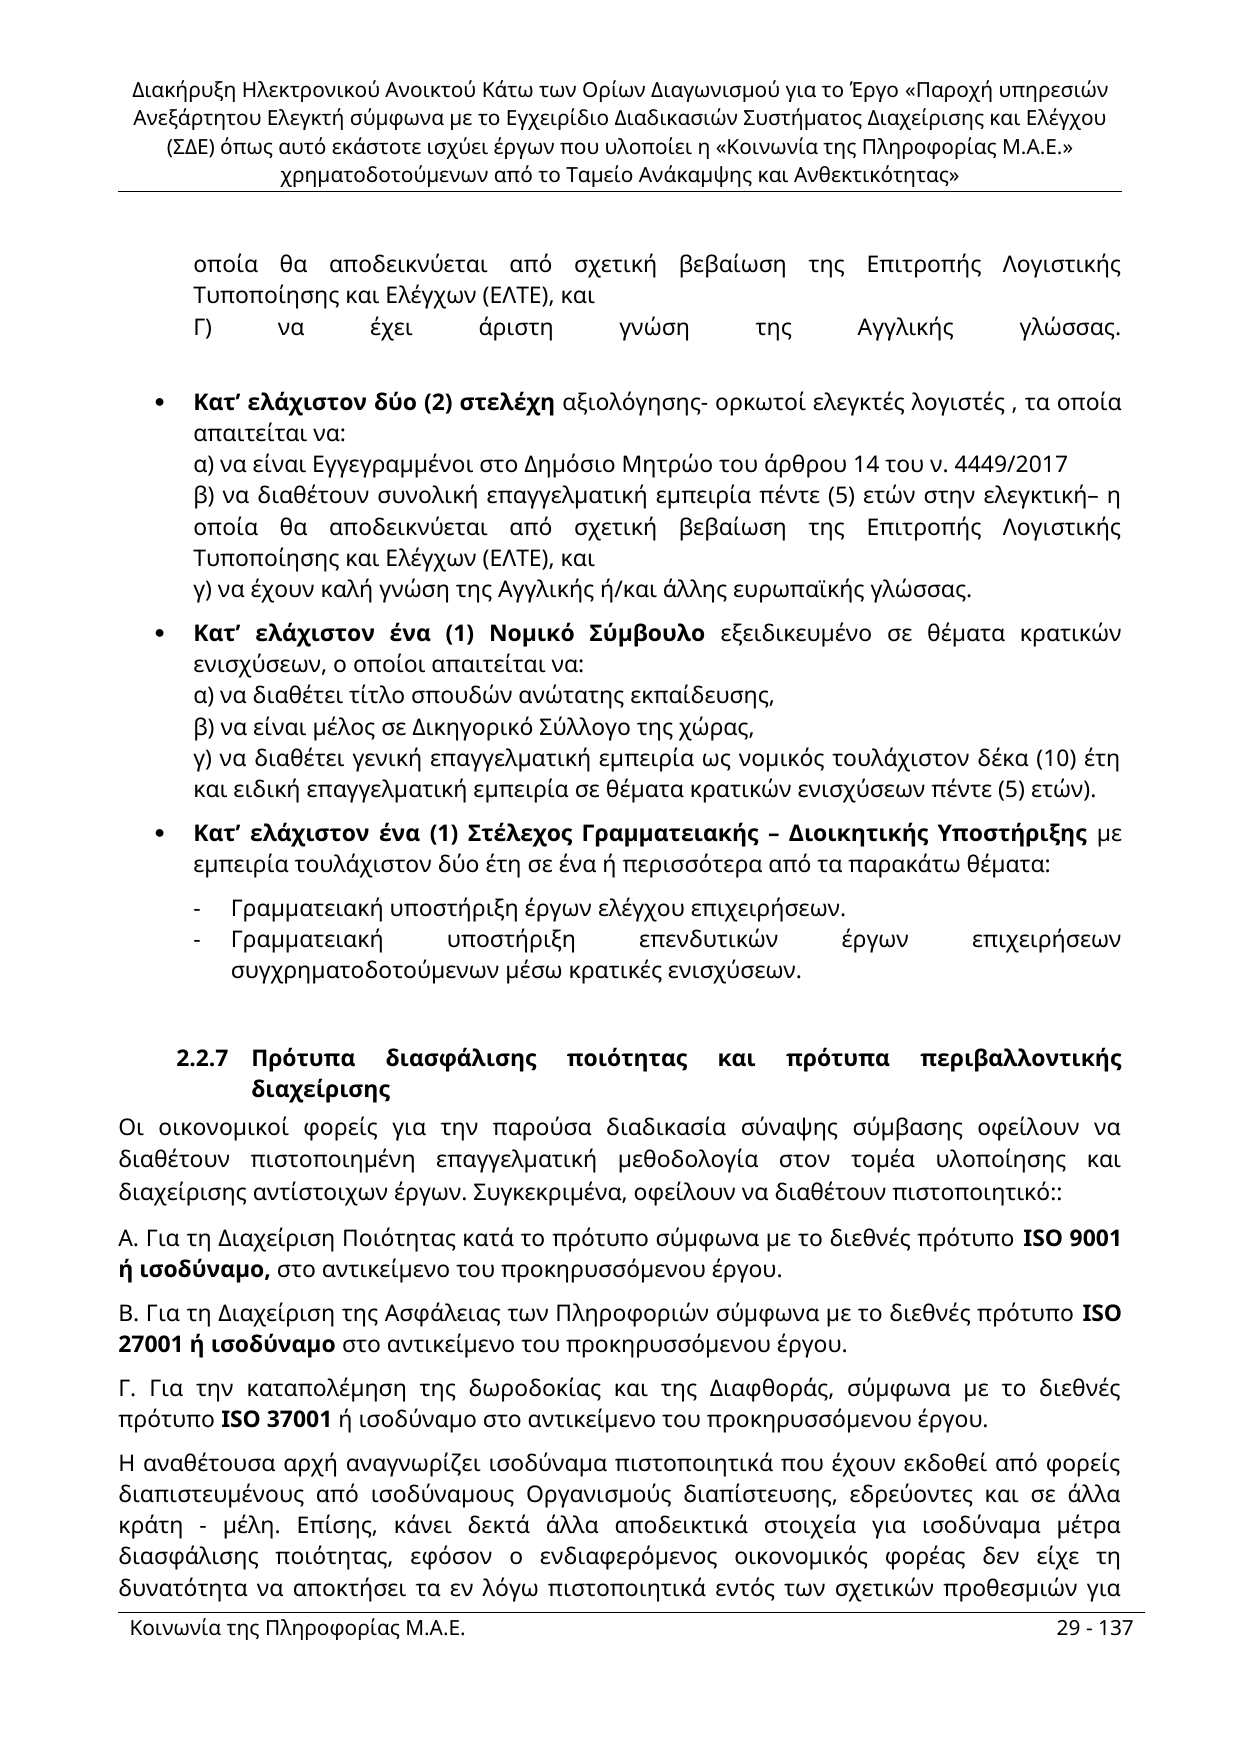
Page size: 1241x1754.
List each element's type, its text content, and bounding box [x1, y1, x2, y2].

text β) να διαθέτουν συνολική επαγγελματική εμπειρία πέντε (5) ετών στην ελεγκτική– η οποία θα αποδεικνύεται από σχετική βεβαίωση της Επιτροπής Λογιστικής Τυποποίησης και Ελέγχων (ΕΛΤΕ), και [193, 479, 1122, 573]
list Κατ’ ελάχιστον ένα (1) Στέλεχος Γραμματειακής – Διοικητικής Υποστήριξης με εμπειρία τουλάχιστον δύο έτη σε ένα ή περισσότερα από τα παρακάτω θέματα: [156, 817, 1122, 879]
text Α. Για τη Διαχείριση Ποιότητας κατά το πρότυπο σύμφωνα µε το διεθνές πρότυπο ISO 9001 ή ισοδύναμο, στο αντικείμενο του προκηρυσσόμενου έργου. [118, 1222, 1122, 1284]
text Γ) να έχει άριστη γνώση της Αγγλικής γλώσσας. [193, 311, 1122, 373]
text α) να διαθέτει τίτλο σπουδών ανώτατης εκπαίδευσης, [193, 679, 1122, 711]
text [193, 248, 1122, 311]
list Οι οικονομικοί φορείς για την παρούσα διαδικασία σύναψης σύμβασης οφείλουν να διαθέτουν πιστοποιημένη επαγγελματική μεθοδολογία στον τομέα υλοποίησης και διαχείρισης αντίστοιχων έργων. Συγκεκριμένα, οφείλουν να διαθέτουν πιστοποιητικό:: [118, 1111, 1122, 1207]
text γ) να διαθέτει γενική επαγγελματική εμπειρία ως νομικός τουλάχιστον δέκα (10) έτη και ειδική επαγγελματική εμπειρία σε θέματα κρατικών ενισχύσεων πέντε (5) ετών). [193, 742, 1122, 804]
text Β. Για τη Διαχείριση της Ασφάλειας των Πληροφοριών σύμφωνα µε το διεθνές πρότυπο ISO 27001 ή ισοδύναμο στο αντικείμενο του προκηρυσσόμενου έργου. [118, 1297, 1122, 1359]
list Γραμματειακή υποστήριξη επενδυτικών έργων επιχειρήσεων συγχρηματοδοτούμενων μέσω κρατικές ενισχύσεων. [193, 923, 1122, 986]
list Γραμματειακή υποστήριξη έργων ελέγχου επιχειρήσεων. [193, 892, 1122, 923]
subtitle Πρότυπα διασφάλισης ποιότητας και πρότυπα περιβαλλοντικής διαχείρισης [176, 1042, 1122, 1104]
text Γ. Για την καταπολέμηση της δωροδοκίας και της Διαφθοράς, σύμφωνα µε το διεθνές πρότυπο ISO 37001 ή ισοδύναμο στο αντικείμενο του προκηρυσσόμενου έργου. [118, 1372, 1122, 1434]
list Κατ’ ελάχιστον ένα (1) Νομικό Σύμβουλο εξειδικευμένο σε θέματα κρατικών ενισχύσεων, ο οποίοι απαιτείται να: [156, 617, 1122, 679]
text γ) να έχουν καλή γνώση της Αγγλικής ή/και άλλης ευρωπαϊκής γλώσσας. [193, 573, 1122, 604]
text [118, 1447, 1122, 1603]
text α) να είναι Εγγεγραμμένοι στο Δημόσιο Μητρώο του άρθρου 14 του ν. 4449/2017 [193, 448, 1122, 479]
text β) να είναι μέλος σε Δικηγορικό Σύλλογο της χώρας, [193, 711, 1122, 742]
list Κατ’ ελάχιστον δύο (2) στελέχη αξιολόγησης- ορκωτοί ελεγκτές λογιστές , τα οποία απαιτείται να: [156, 386, 1122, 448]
